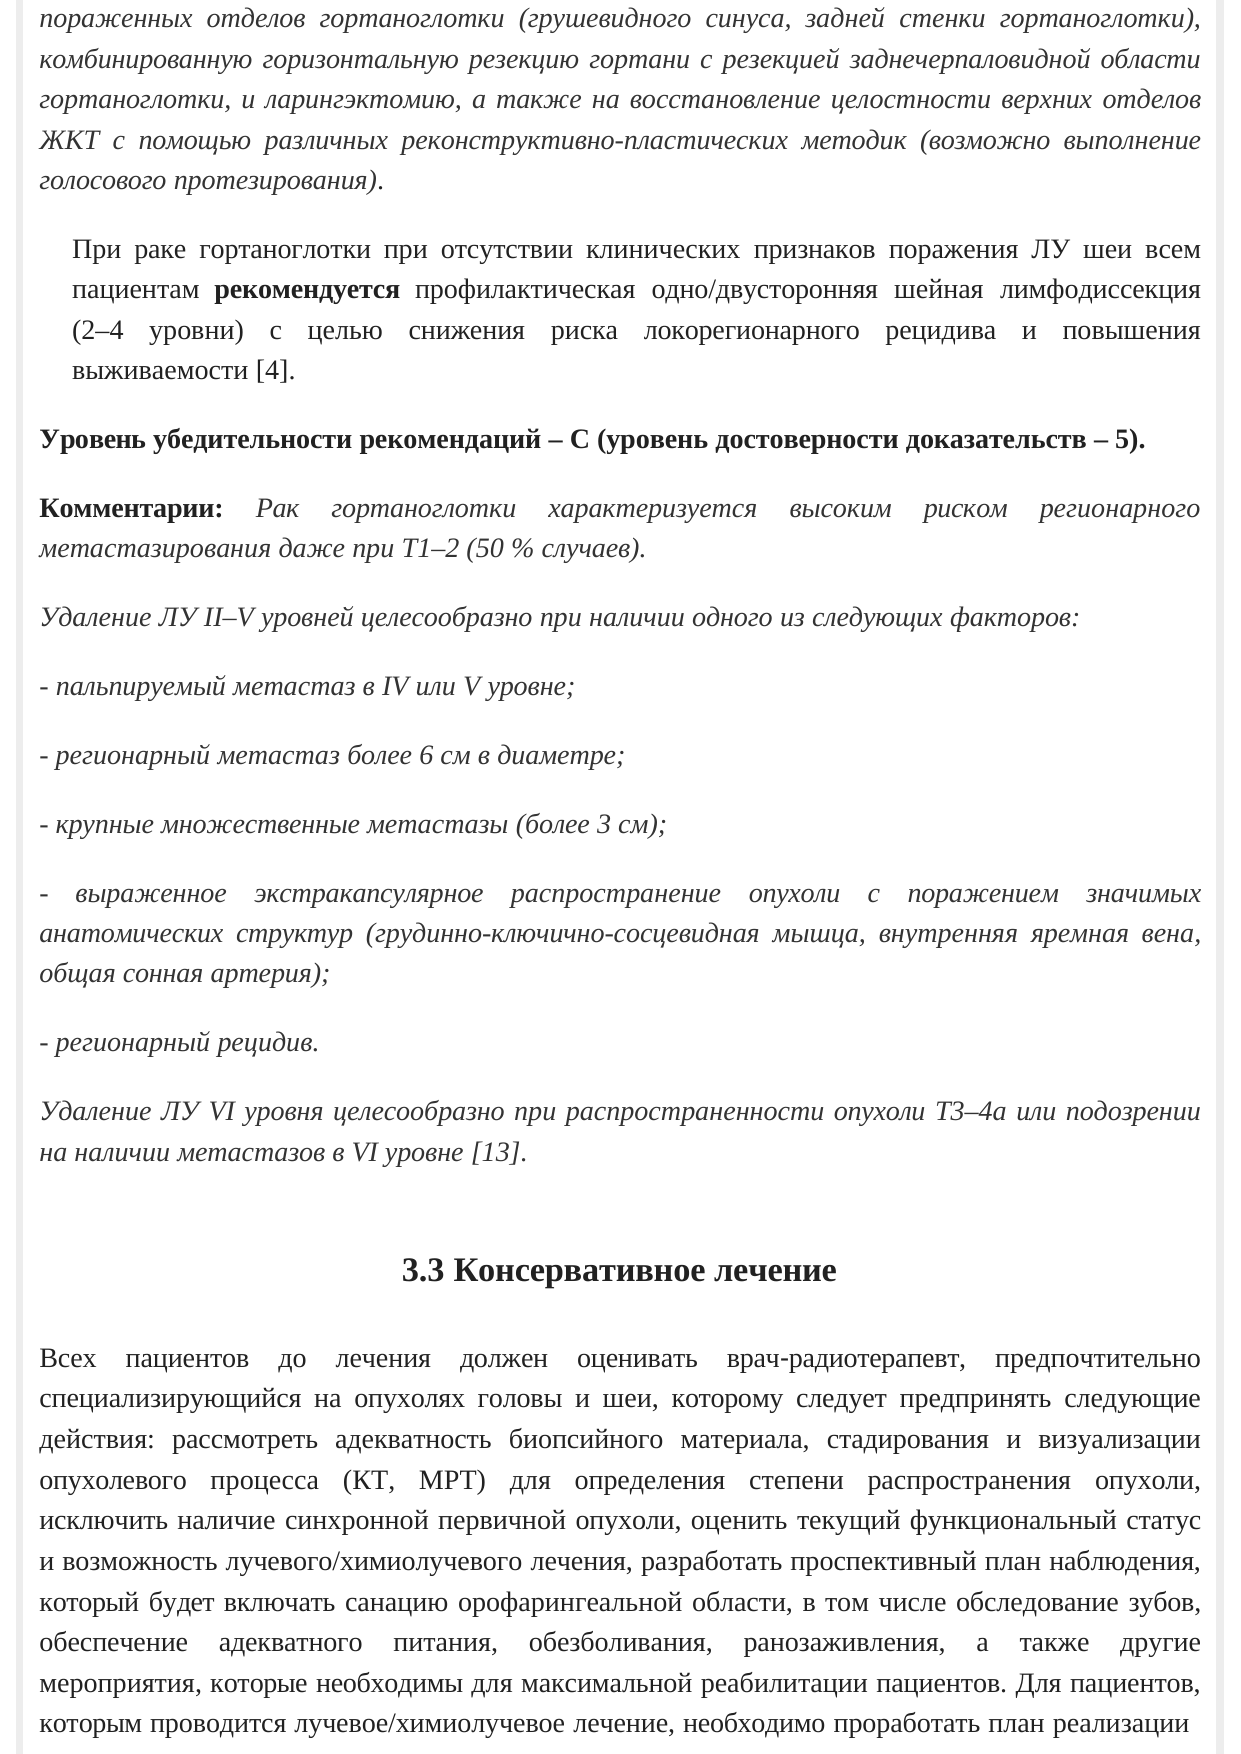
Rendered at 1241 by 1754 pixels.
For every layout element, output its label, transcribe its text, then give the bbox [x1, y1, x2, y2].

list регионарный метастаз более 6 см в диаметре; [39, 738, 1236, 770]
list выраженное экстракапсулярное распространение опухоли с поражением значимых анатомических структур (грудинно-ключично-сосцевидная мышца, внутренняя яремная вена, общая сонная артерия); [39, 876, 1201, 989]
list крупные множественные метастазы (более 3 см); [39, 807, 1236, 839]
text При раке гортаноглотки при отсутствии клинических признаков поражения ЛУ шеи всем пациентам рекомендуется профилактическая одно/двусторонняя шейная лимфодиссекция (2–4 уровни) с целью снижения риска локорегионарного рецидива и повышения выживаемости [4]. [72, 232, 1201, 386]
text Удаление ЛУ VI уровня целесообразно при распространенности опухоли T3–4a или подозрении на наличии метастазов в VI уровне [13]. [39, 1094, 1201, 1167]
text Комментарии: Рак гортаноглотки характеризуется высоким риском регионарного метастазирования даже при T1–2 (50 % случаев). [39, 491, 1200, 564]
text Всех пациентов до лечения должен оценивать врач‑радиотерапевт, предпочтительно специализирующийся на опухолях головы и шеи, которому следует предпринять следующие действия: рассмотреть адекватность биопсийного материала, стадирования и визуализации опухолевого процесса (КТ, МРТ) для определения степени распространения опухоли, исключить наличие синхронной первичной опухоли, оценить текущий функциональный статус и возможность лучевого/химиолучевого лечения, разработать проспективный план наблюдения, который будет включать санацию орофарингеальной области, в том числе обследование зубов, обеспечение адекватного питания, обезболивания, ранозаживления, а также другие мероприятия, которые необходимы для максимальной реабилитации пациентов. Для пациентов, которым проводится лучевое/химиолучевое лечение, необходимо проработать план реализации [39, 1335, 1201, 1741]
list регионарный рецидив. [39, 1025, 1236, 1058]
text пораженных отделов гортаноглотки (грушевидного синуса, задней стенки гортаноглотки), комбинированную горизонтальную резекцию гортани с резекцией заднечерпаловидной области гортаноглотки, и ларингэктомию, а также на восстановление целостности верхних отделов ЖКТ с помощью различных реконструктивно-пластических методик (возможно выполнение голосового протезирования). [39, 1, 1201, 196]
list пальпируемый метастаз в IV или V уровне; [39, 669, 1236, 701]
subtitle Уровень убедительности рекомендаций – С (уровень достоверности доказательств – 5). [39, 422, 1236, 454]
subtitle Консервативное лечение [402, 1249, 1236, 1289]
text Удаление ЛУ II–V уровней целесообразно при наличии одного из следующих факторов: [39, 600, 1236, 633]
